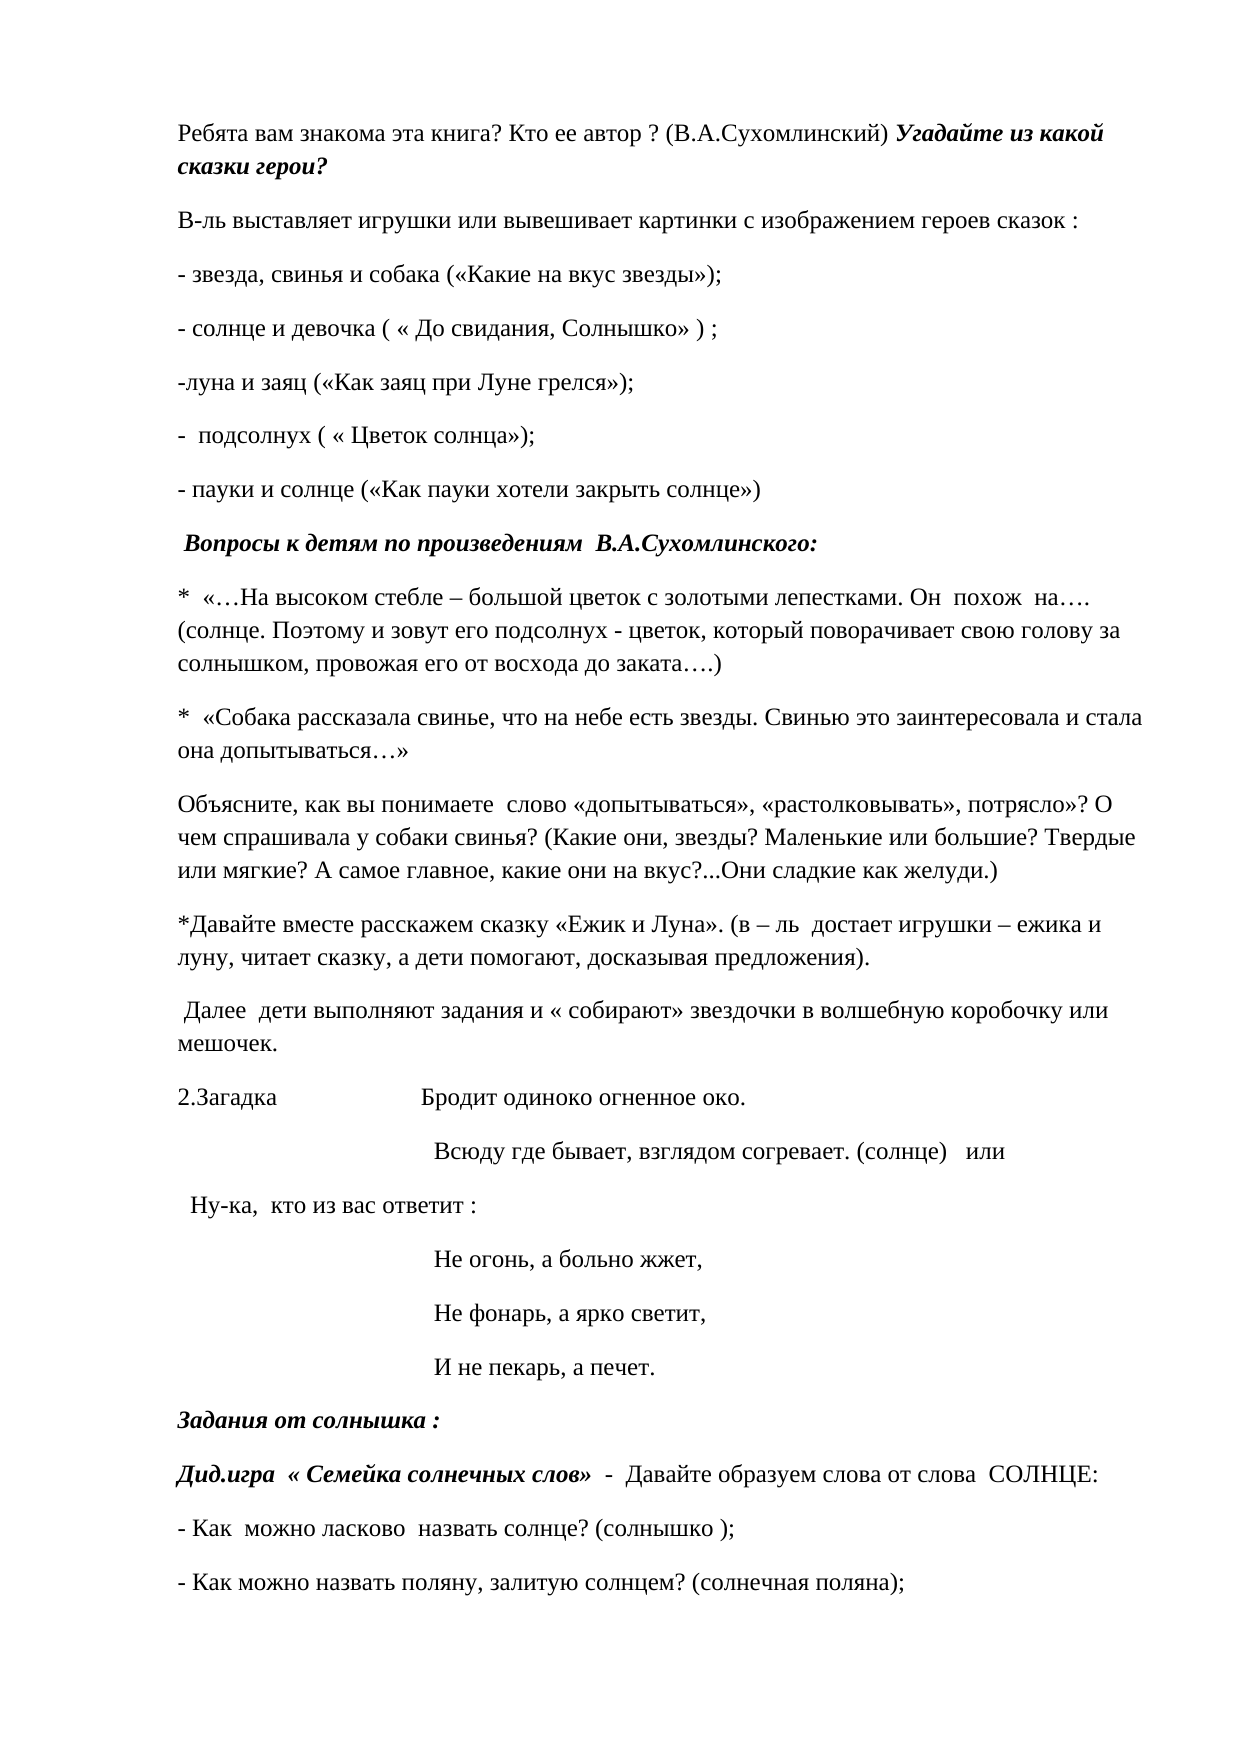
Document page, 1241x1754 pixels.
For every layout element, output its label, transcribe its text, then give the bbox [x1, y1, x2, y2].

text И не пекарь, а печет. [177, 1352, 1152, 1380]
text - пауки и солнце («Как пауки хотели закрыть солнце») [177, 474, 1152, 503]
text Задания от солнышка : [177, 1406, 1152, 1434]
text - Как можно назвать поляну, залитую солнцем? (солнечная поляна); [177, 1567, 1152, 1596]
text Дид.игра « Семейка солнечных слов» - Давайте образуем слова от слова СОЛНЦЕ: [177, 1459, 1152, 1488]
text 2.Загадка Бродит одиноко огненное око. [177, 1082, 1152, 1111]
text -луна и заяц («Как заяц при Луне грелся»); [177, 367, 1152, 395]
text Объясните, как вы понимаете слово «допытываться», «растолковывать», потрясло»? О чем спрашивала у собаки свинья? (Какие они, звезды? Маленькие или большие? Твердые или мягкие? А самое главное, какие они на вкус?...Они сладкие как желуди.) [177, 789, 1152, 883]
text - звезда, свинья и собака («Какие на вкус звезды»); [177, 259, 1152, 288]
text В-ль выставляет игрушки или вывешивает картинки с изображением героев сказок : [177, 205, 1152, 234]
text Не фонарь, а ярко светит, [177, 1298, 1152, 1327]
text Вопросы к детям по произведениям В.А.Сухомлинского: [177, 528, 1152, 557]
text *Давайте вместе расскажем сказку «Ежик и Луна». (в – ль достает игрушки – ежика и луну, читает сказку, а дети помогают, досказывая предложения). [177, 909, 1152, 970]
text * «Собака рассказала свинье, что на небе есть звезды. Свинью это заинтересовала и стала она допытываться…» [177, 702, 1152, 764]
text * «…На высоком стебле – большой цветок с золотыми лепестками. Он похож на….(солнце. Поэтому и зовут его подсолнух - цветок, который поворачивает свою голову за солнышком, провожая его от восхода до заката….) [177, 582, 1152, 677]
text - солнце и девочка ( « До свидания, Солнышко» ) ; [177, 313, 1152, 341]
text Ну-ка, кто из вас ответит : [177, 1190, 1152, 1219]
text - Как можно ласково назвать солнце? (солнышко ); [177, 1513, 1152, 1542]
text Не огонь, а больно жжет, [177, 1244, 1152, 1273]
text Далее дети выполняют задания и « собирают» звездочки в волшебную коробочку или мешочек. [177, 996, 1152, 1057]
text Всюду где бывает, взглядом согревает. (солнце) или [177, 1136, 1152, 1165]
text - подсолнух ( « Цветок солнца»); [177, 420, 1152, 449]
text Ребята вам знакома эта книга? Кто ее автор ? (В.А.Сухомлинский) Угадайте из какой сказки герои? [177, 118, 1152, 180]
